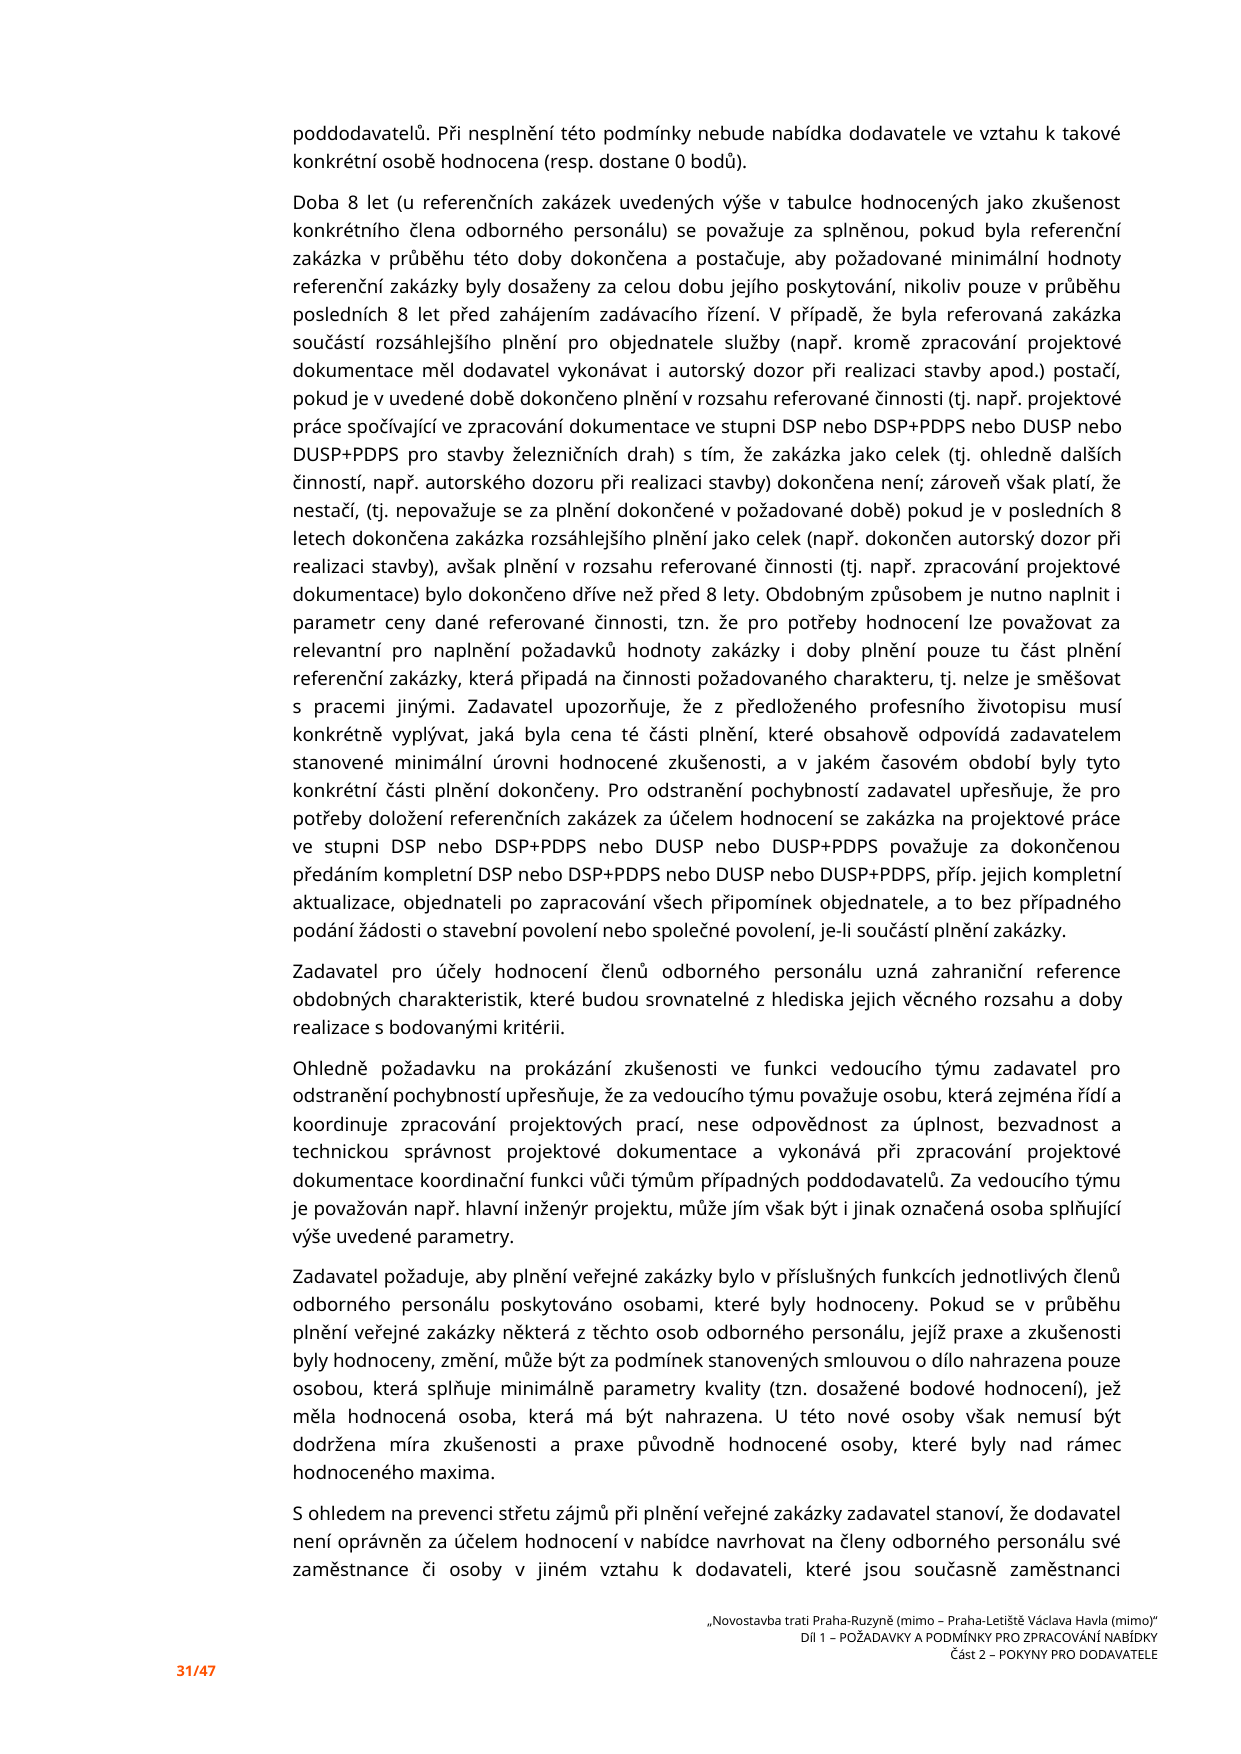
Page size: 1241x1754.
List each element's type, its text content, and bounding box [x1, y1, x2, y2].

list Ohledně požadavku na prokázání zkušenosti ve funkci vedoucího týmu zadavatel pro odstranění pochybností upřesňuje, že za vedoucího týmu považuje osobu, která zejména řídí a koordinuje zpracování projektových prací, nese odpovědnost za úplnost, bezvadnost a technickou správnost projektové dokumentace a vykonává při zpracování projektové dokumentace koordinační funkci vůči týmům případných poddodavatelů. Za vedoucího týmu je považován např. hlavní inženýr projektu, může jím však být i jinak označená osoba splňující výše uvedené parametry. [292, 1055, 1122, 1248]
list Zadavatel požaduje, aby plnění veřejné zakázky bylo v příslušných funkcích jednotlivých členů odborného personálu poskytováno osobami, které byly hodnoceny. Pokud se v průběhu plnění veřejné zakázky některá z těchto osob odborného personálu, jejíž praxe a zkušenosti byly hodnoceny, změní, může být za podmínek stanovených smlouvou o dílo nahrazena pouze osobou, která splňuje minimálně parametry kvality (tzn. dosažené bodové hodnocení), jež měla hodnocená osoba, která má být nahrazena. U této nové osoby však nemusí být dodržena míra zkušenosti a praxe původně hodnocené osoby, které byly nad rámec hodnoceného maxima. [292, 1263, 1122, 1485]
list Zadavatel pro účely hodnocení členů odborného personálu uzná zahraniční reference obdobných charakteristik, které budou srovnatelné z hlediska jejich věcného rozsahu a doby realizace s bodovanými kritérii. [292, 958, 1122, 1040]
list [292, 121, 1122, 174]
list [292, 1500, 1122, 1582]
list Doba 8 let (u referenčních zakázek uvedených výše v tabulce hodnocených jako zkušenost konkrétního člena odborného personálu) se považuje za splněnou, pokud byla referenční zakázka v průběhu této doby dokončena a postačuje, aby požadované minimální hodnoty referenční zakázky byly dosaženy za celou dobu jejího poskytování, nikoliv pouze v průběhu posledních 8 let před zahájením zadávacího řízení. V případě, že byla referovaná zakázka součástí rozsáhlejšího plnění pro objednatele služby (např. kromě zpracování projektové dokumentace měl dodavatel vykonávat i autorský dozor při realizaci stavby apod.) postačí, pokud je v uvedené době dokončeno plnění v rozsahu referované činnosti (tj. např. projektové práce spočívající ve zpracování dokumentace ve stupni DSP nebo DSP+PDPS nebo DUSP nebo DUSP+PDPS pro stavby železničních drah) s tím, že zakázka jako celek (tj. ohledně dalších činností, např. autorského dozoru při realizaci stavby) dokončena není; zároveň však platí, že nestačí, (tj. nepovažuje se za plnění dokončené v požadované době) pokud je v posledních 8 letech dokončena zakázka rozsáhlejšího plnění jako celek (např. dokončen autorský dozor při realizaci stavby), avšak plnění v rozsahu referované činnosti (tj. např. zpracování projektové dokumentace) bylo dokončeno dříve než před 8 lety. Obdobným způsobem je nutno naplnit i parametr ceny dané referované činnosti, tzn. že pro potřeby hodnocení lze považovat za relevantní pro naplnění požadavků hodnoty zakázky i doby plnění pouze tu část plnění referenční zakázky, která připadá na činnosti požadovaného charakteru, tj. nelze je směšovat s pracemi jinými. Zadavatel upozorňuje, že z předloženého profesního životopisu musí konkrétně vyplývat, jaká byla cena té části plnění, které obsahově odpovídá zadavatelem stanovené minimální úrovni hodnocené zkušenosti, a v jakém časovém období byly tyto konkrétní části plnění dokončeny. Pro odstranění pochybností zadavatel upřesňuje, že pro potřeby doložení referenčních zakázek za účelem hodnocení se zakázka na projektové práce ve stupni DSP nebo DSP+PDPS nebo DUSP nebo DUSP+PDPS považuje za dokončenou předáním kompletní DSP nebo DSP+PDPS nebo DUSP nebo DUSP+PDPS, příp. jejich kompletní aktualizace, objednateli po zapracování všech připomínek objednatele, a to bez případného podání žádosti o stavební povolení nebo společné povolení, je-li součástí plnění zakázky. [292, 189, 1122, 943]
